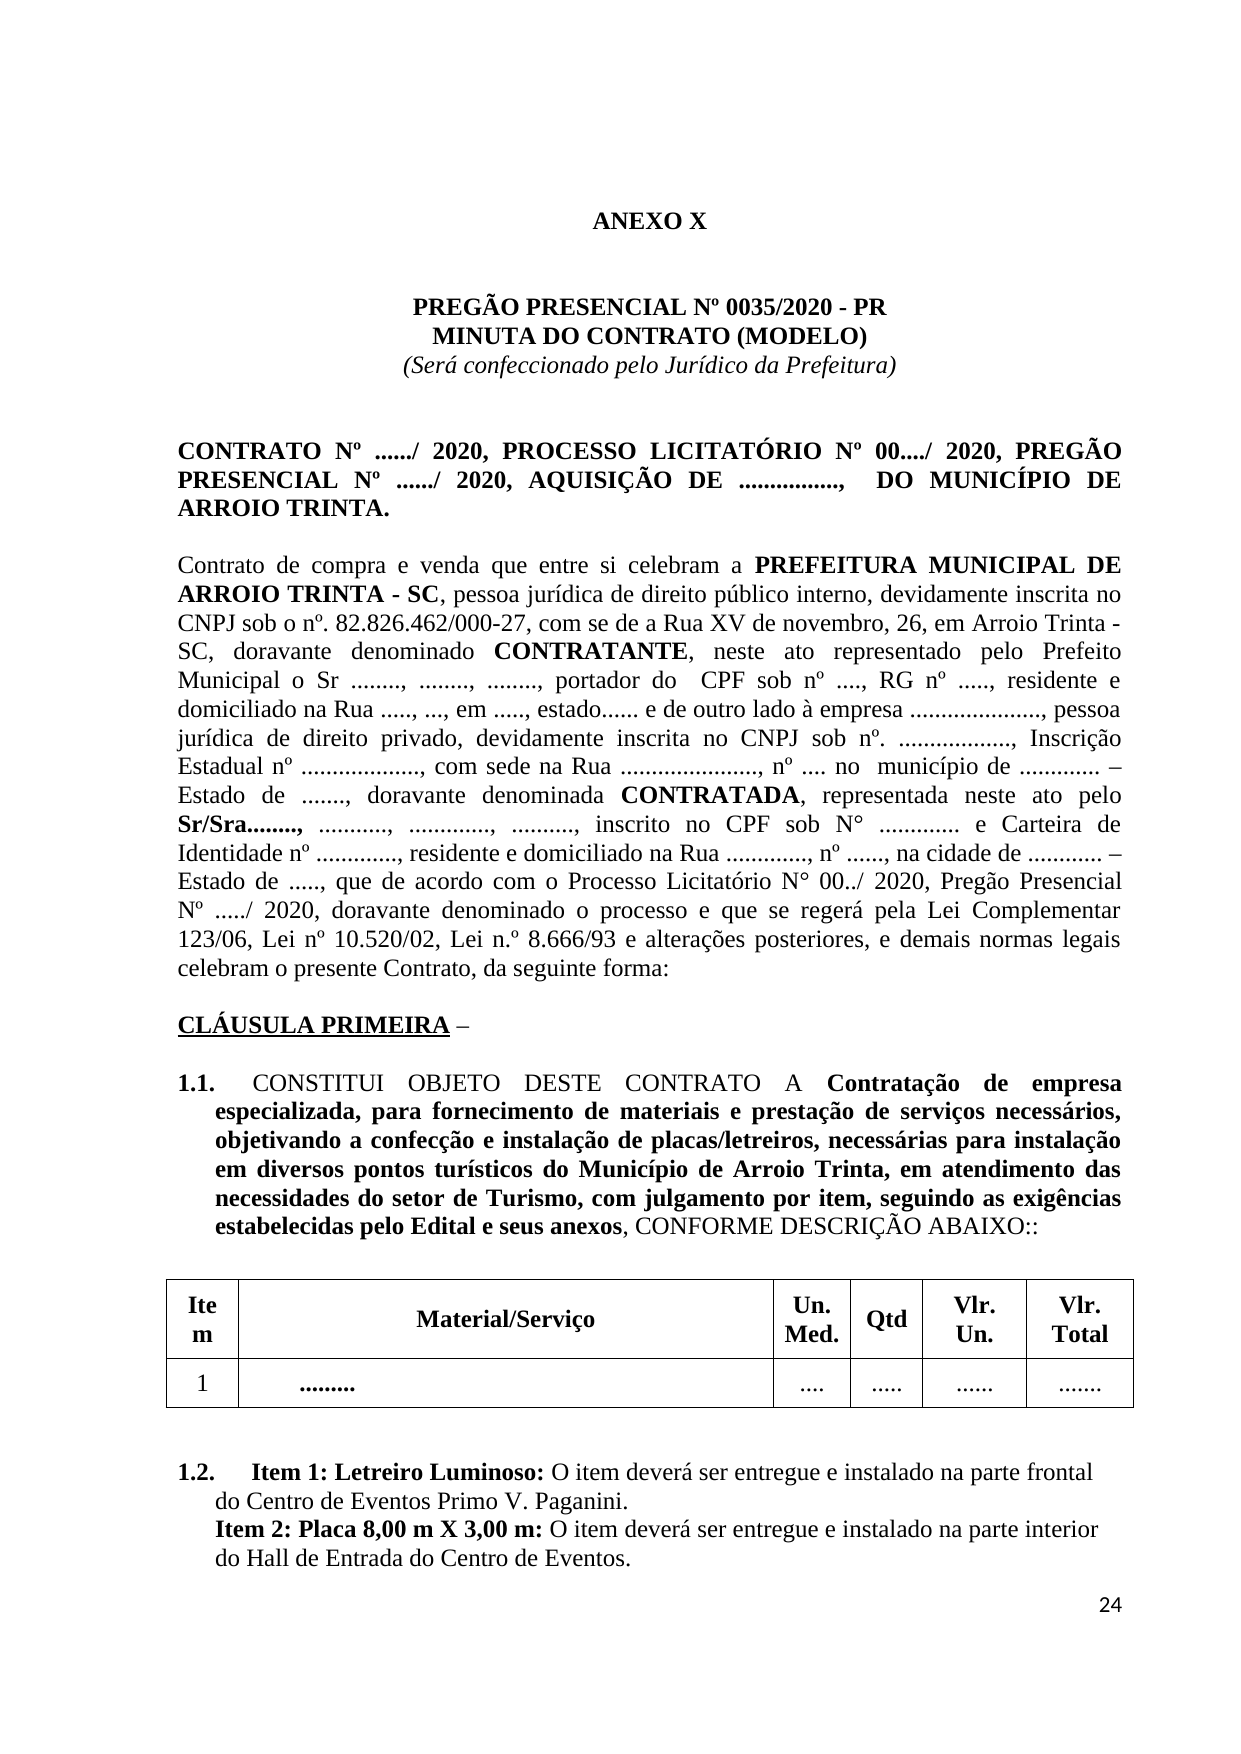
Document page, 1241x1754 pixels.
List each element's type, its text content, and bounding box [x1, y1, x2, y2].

table_cell 1 [167, 1359, 238, 1407]
list Item 2: Placa 8,00 m X 3,00 m: O item deverá ser entregue e instalado na parte interior do Hall de Entrada do Centro de Eventos. [215, 1514, 1122, 1572]
list Item 1: Letreiro Luminoso: O item deverá ser entregue e instalado na parte frontal do Centro de Eventos Primo V. Paganini. [177, 1457, 1122, 1514]
table_header Item [167, 1280, 238, 1357]
table_cell ......... [239, 1359, 773, 1407]
text CLÁUSULA PRIMEIRA – [177, 1010, 1122, 1039]
table_cell ..... [851, 1359, 922, 1407]
list CONSTITUI OBJETO DESTE CONTRATO A Contratação de empresa especializada, para fornecimento de materiais e prestação de serviços necessários, objetivando a confecção e instalação de placas/letreiros, necessárias para instalação em diversos pontos turísticos do Município de Arroio Trinta, em atendimento das necessidades do setor de Turismo, com julgamento por item, seguindo as exigências estabelecidas pelo Edital e seus anexos, CONFORME DESCRIÇÃO ABAIXO:: [177, 1068, 1122, 1240]
table_cell ...... [923, 1359, 1026, 1407]
table_header Vlr. Total [1027, 1280, 1133, 1357]
text ANEXO X [177, 206, 1122, 235]
text (Será confeccionado pelo Jurídico da Prefeitura) [177, 350, 1122, 378]
table_header Qtd [851, 1280, 922, 1357]
table_header Un. Med. [774, 1280, 850, 1357]
table_header Vlr. Un. [923, 1280, 1026, 1357]
text PREGÃO PRESENCIAL Nº 0035/2020 - PR [177, 292, 1122, 321]
text Contrato de compra e venda que entre si celebram a PREFEITURA MUNICIPAL DE ARROIO TRINTA - SC, pessoa jurídica de direito público interno, devidamente inscrita no CNPJ sob o nº. 82.826.462/000-27, com se de a Rua XV de novembro, 26, em Arroio Trinta - SC, doravante denominado CONTRATANTE, neste ato representado pelo Prefeito Municipal o Sr ........, ........, ........, portador do CPF sob nº ...., RG nº ....., residente e domiciliado na Rua ....., ..., em ....., estado...... e de outro lado à empresa ....................., pessoa jurídica de direito privado, devidamente inscrita no CNPJ sob nº. .................., Inscrição Estadual nº ..................., com sede na Rua ......................, nº .... no município de ............. – Estado de ......., doravante denominada CONTRATADA, representada neste ato pelo Sr/Sra........, ..........., ............., .........., inscrito no CPF sob N° ............. e Carteira de Identidade nº ............., residente e domiciliado na Rua ............., nº ......, na cidade de ............ – Estado de ....., que de acordo com o Processo Licitatório N° 00../ 2020, Pregão Presencial Nº ...../ 2020, doravante denominado o processo e que se regerá pela Lei Complementar 123/06, Lei nº 10.520/02, Lei n.º 8.666/93 e alterações posteriores, e demais normas legais celebram o presente Contrato, da seguinte forma: [177, 550, 1122, 981]
table_cell .... [774, 1359, 850, 1407]
table_header Material/Serviço [239, 1280, 773, 1357]
table_cell ....... [1027, 1359, 1133, 1407]
text MINUTA DO CONTRATO (MODELO) [177, 321, 1122, 350]
text CONTRATO Nº ....../ 2020, PROCESSO LICITATÓRIO Nº 00..../ 2020, PREGÃO PRESENCIAL Nº ....../ 2020, AQUISIÇÃO DE ................, DO MUNICÍPIO DE ARROIO TRINTA. [177, 436, 1122, 522]
